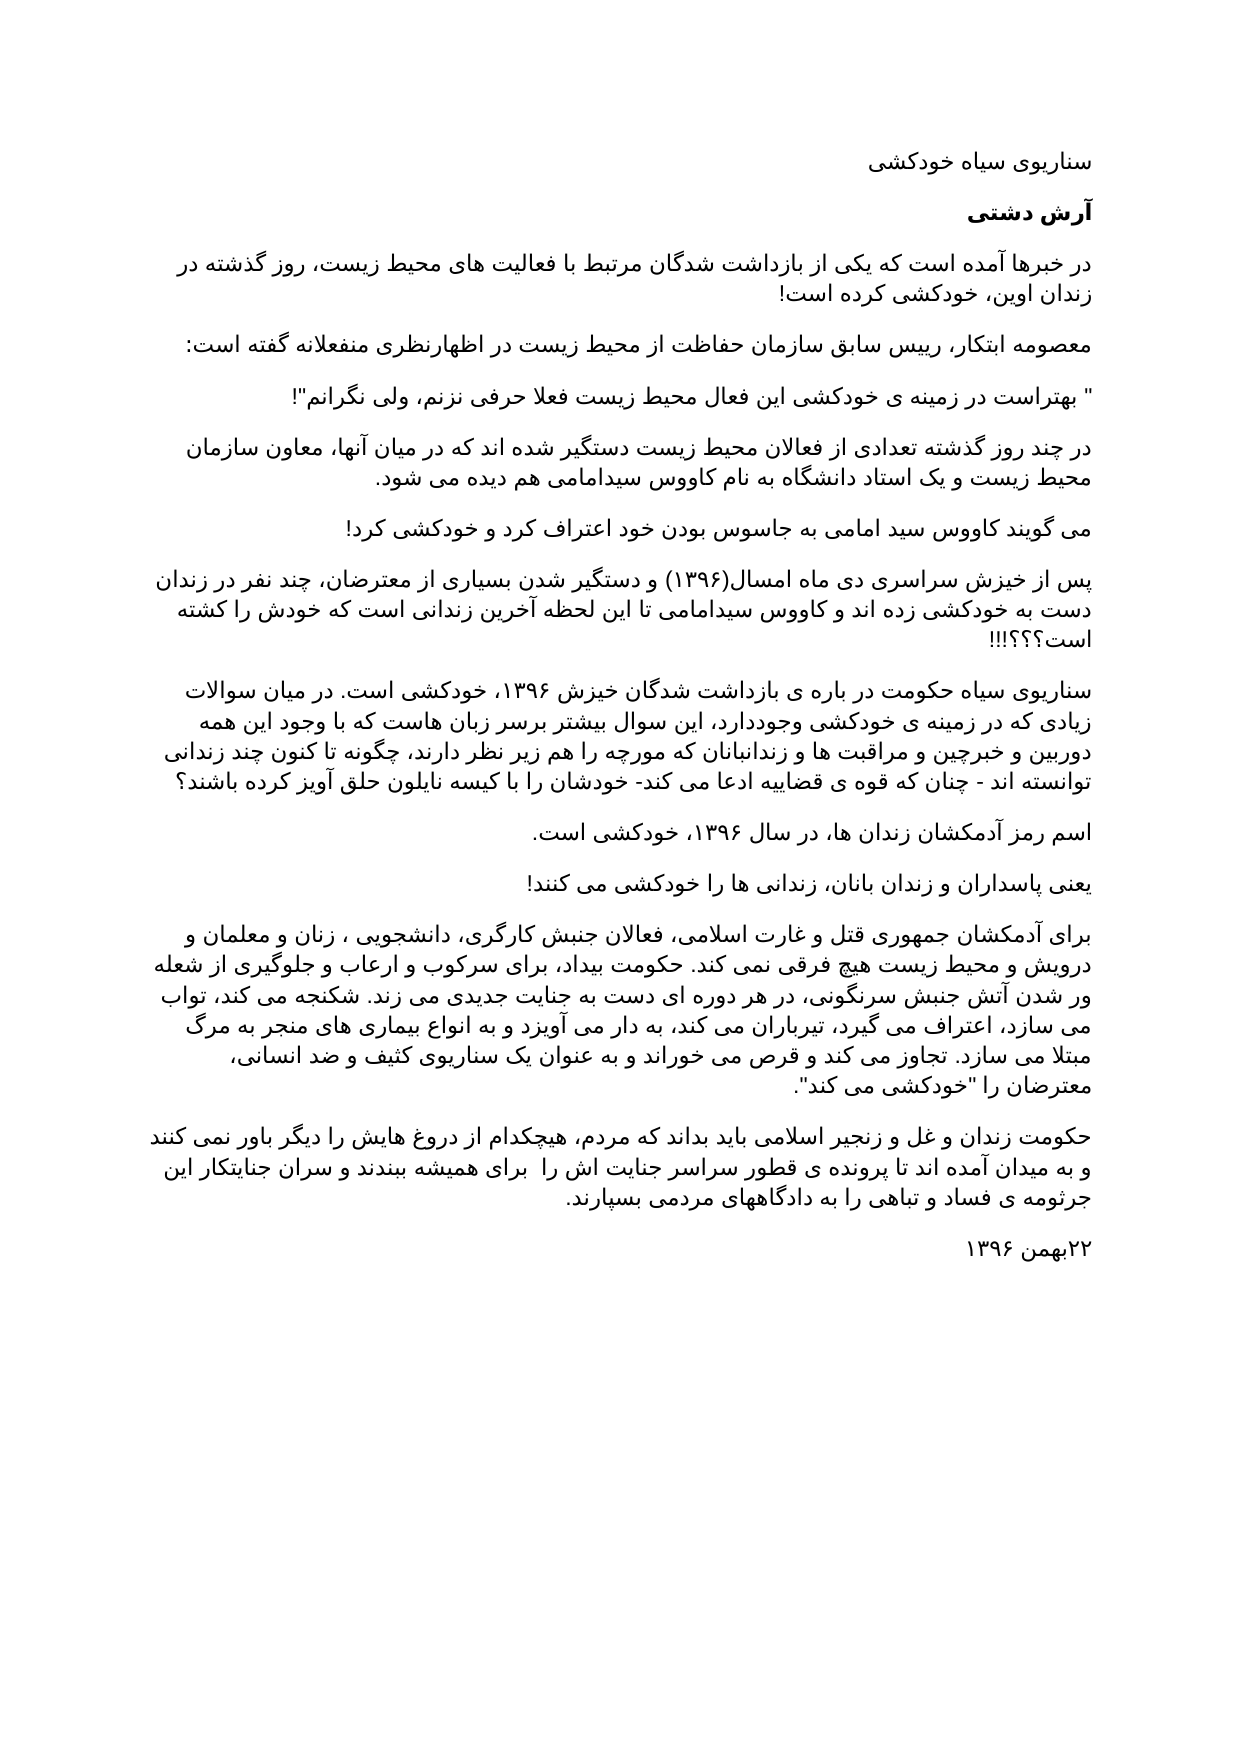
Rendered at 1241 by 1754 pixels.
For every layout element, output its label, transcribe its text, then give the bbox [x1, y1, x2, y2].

text ۲۲بهمن ۱۳۹۶ [148, 1235, 1093, 1261]
text " بهتراست در زمینه ی خودکشی این فعال محیط زیست فعلا حرفی نزنم، ولی نگرانم"! [148, 383, 1093, 409]
text اسم رمز آدمکشان زندان ها، در سال ۱۳۹۶، خودکشی است. [148, 819, 1093, 845]
text در چند روز گذشته تعدادی از فعالان محیط زیست دستگیر شده اند که در میان آنها، معاون سازمان محیط زیست و یک استاد دانشگاه به نام کاووس سیدامامی هم دیده می شود. [148, 434, 1093, 490]
text سناریوی سیاه حکومت در باره ی بازداشت شدگان خیزش ۱۳۹۶، خودکشی است. در میان سوالات زیادی که در زمینه ی خودکشی وجوددارد، این سوال بیشتر برسر زبان هاست که با وجود این همه دوربین و خبرچین و مراقبت ها و زندانبانان که مورچه را هم زیر نظر دارند، چگونه تا کنون چند زندانی توانسته اند - چنان که قوه ی قضاییه ادعا می کند- خودشان را با کیسه نایلون حلق آویز کرده باشند؟ [148, 677, 1093, 794]
text سناریوی سیاه خودکشی [148, 148, 1093, 174]
text آرش دشتی [148, 199, 1093, 225]
text حکومت زندان و غل و زنجیر اسلامی باید بداند که مردم، هیچکدام از دروغ هایش را دیگر باور نمی کنند و به میدان آمده اند تا پرونده ی قطور سراسر جنایت اش را برای همیشه ببندند و سران جنایتکار این جرثومه ی فساد و تباهی را به دادگاههای مردمی بسپارند. [148, 1123, 1093, 1210]
text برای آدمکشان جمهوری قتل و غارت اسلامی، فعالان جنبش کارگری، دانشجویی ، زنان و معلمان و درویش و محیط زیست هیچ فرقی نمی کند. حکومت بیداد، برای سرکوب و ارعاب و جلوگیری از شعله ور شدن آتش جنبش سرنگونی، در هر دوره ای دست به جنایت جدیدی می زند. شکنجه می کند، تواب می سازد، اعتراف می گیرد، تیرباران می کند، به دار می آویزد و به انواع بیماری های منجر به مرگ مبتلا می سازد. تجاوز می کند و قرص می خوراند و به عنوان یک سناریوی کثیف و ضد انسانی، معترضان را "خودکشی می کند". [148, 921, 1093, 1098]
text معصومه ابتکار، رییس سابق سازمان حفاظت از محیط زیست در اظهارنظری منفعلانه گفته است: [148, 331, 1093, 358]
text در خبرها آمده است که یکی از بازداشت شدگان مرتبط با فعالیت های محیط زیست، روز گذشته در زندان اوین، خودکشی کرده است! [148, 250, 1093, 306]
text می گویند کاووس سید امامی به جاسوس بودن خود اعتراف کرد و خودکشی کرد! [148, 515, 1093, 541]
text یعنی پاسداران و زندان بانان، زندانی ها را خودکشی می کنند! [148, 870, 1093, 896]
text پس از خیزش سراسری دی ماه امسال(۱۳۹۶) و دستگیر شدن بسیاری از معترضان، چند نفر در زندان دست به خودکشی زده اند و کاووس سیدامامی تا این لحظه آخرین زندانی است که خودش را کشته است؟؟؟!!! [148, 566, 1093, 653]
